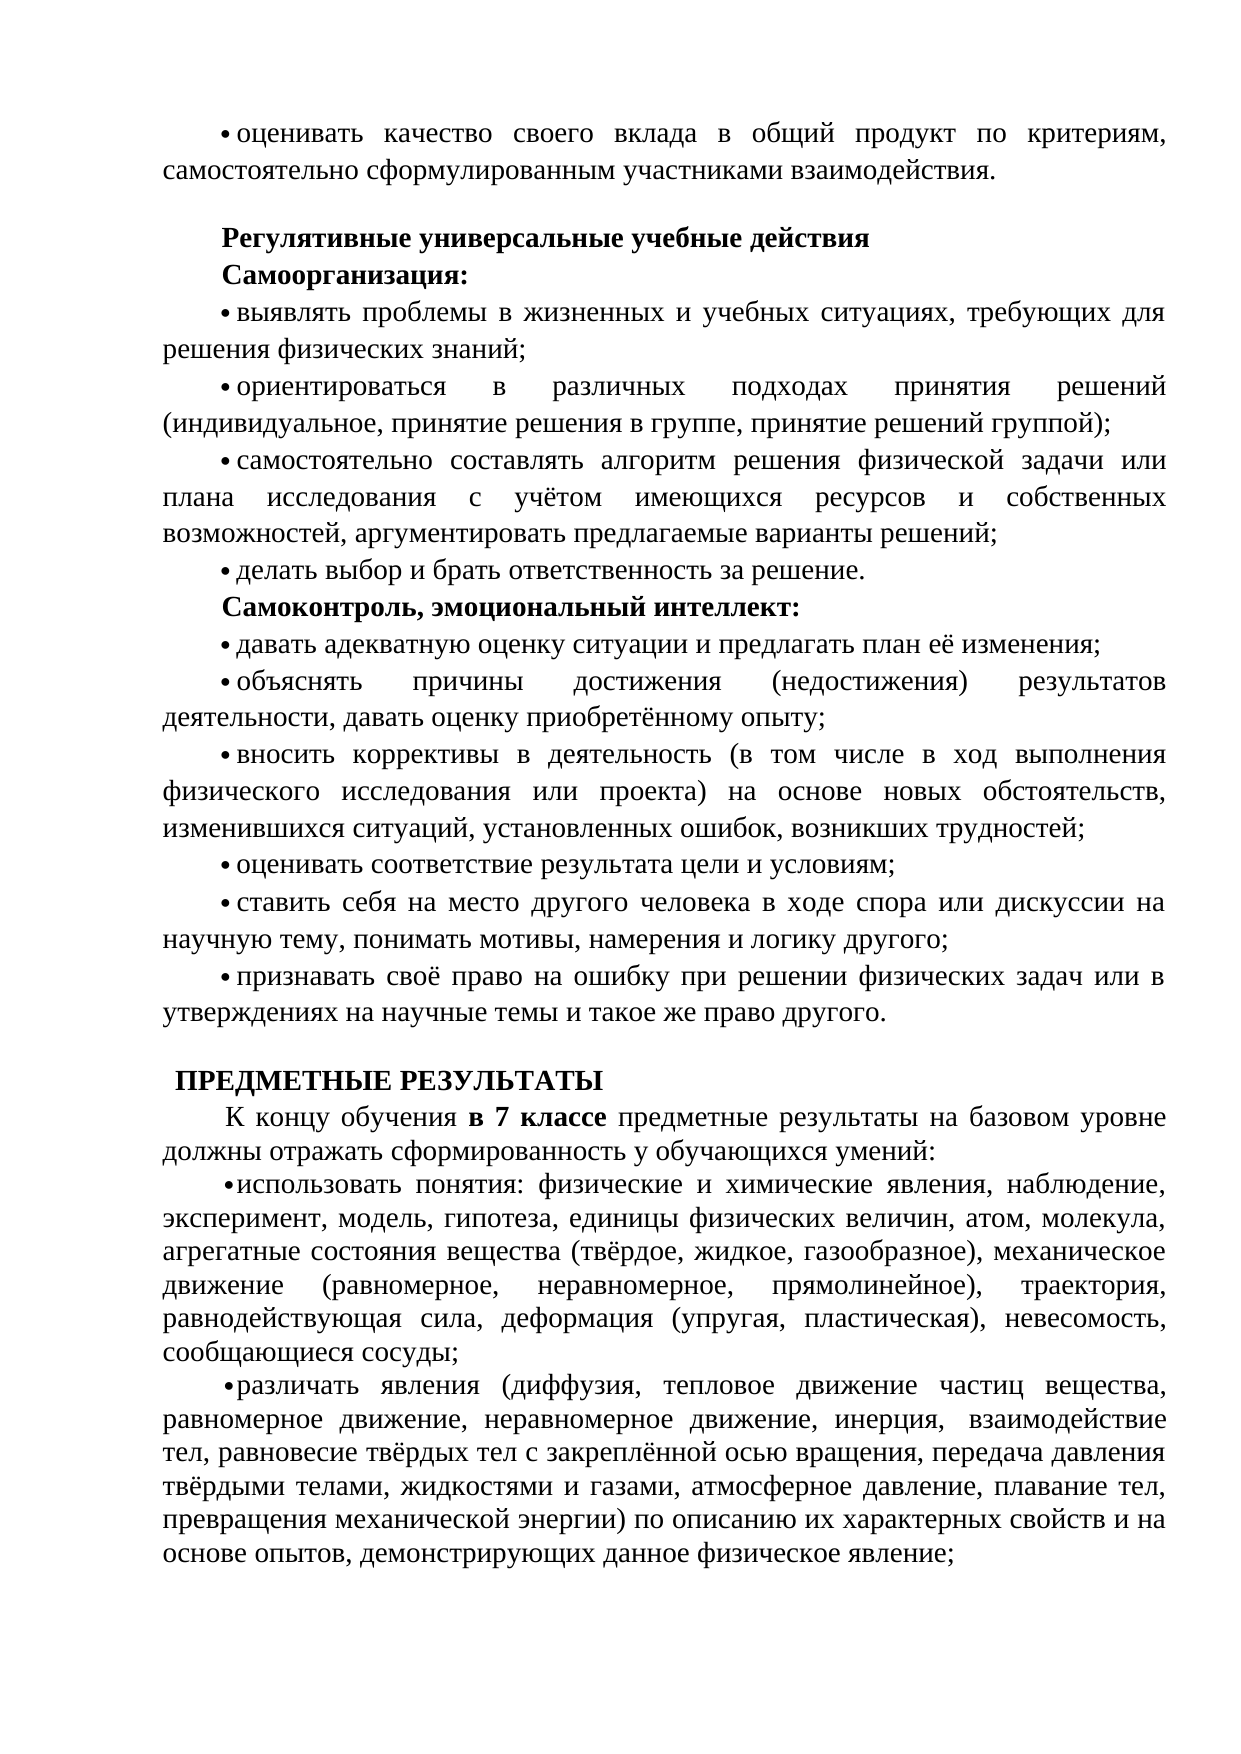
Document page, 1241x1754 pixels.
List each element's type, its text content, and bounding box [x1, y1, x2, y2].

text К концу обучения в 7 классе предметные результаты на базовом уровне должны отражать сформированность у обучающихся умений: [162, 1099, 1167, 1166]
subtitle Регулятивные универсальные учебные действия Самоорганизация: [221, 221, 870, 291]
list различать явления (диффузия, тепловое движение частиц вещества, равномерное движение, неравномерное движение, инерция, взаимодействие тел, равновесие твёрдых тел с закреплённой осью вращения, передача давления твёрдыми телами, жидкостями и газами, атмосферное давление, плавание тел, превращения механической энергии) по описанию их характерных свойств и на основе опытов, демонстрирующих данное физическое явление; [162, 1367, 1167, 1569]
list самостоятельно составлять алгоритм решения физической задачи или плана исследования с учётом имеющихся ресурсов и собственных возможностей, аргументировать предлагаемые варианты решений; [162, 442, 1166, 549]
list оценивать качество своего вклада в общий продукт по критериям, самостоятельно сформулированным участниками взаимодействия. [162, 115, 1166, 186]
list признавать своё право на ошибку при решении физических задач или в утверждениях на научные темы и такое же право другого. [162, 958, 1166, 1028]
list ориентироваться в различных подходах принятия решений (индивидуальное, принятие решения в группе, принятие решений группой); [162, 368, 1167, 438]
list оценивать соответствие результата цели и условиям; [221, 847, 1178, 881]
subtitle Самоконтроль, эмоциональный интеллект: [221, 589, 1178, 623]
list использовать понятия: физические и химические явления, наблюдение, эксперимент, модель, гипотеза, единицы физических величин, атом, молекула, агрегатные состояния вещества (твёрдое, жидкое, газообразное), механическое движение (равномерное, неравномерное, прямолинейное), траектория, равнодействующая сила, деформация (упругая, пластическая), невесомость, сообщающиеся сосуды; [162, 1166, 1167, 1367]
subtitle ПРЕДМЕТНЫЕ РЕЗУЛЬТАТЫ [175, 1063, 1178, 1096]
list давать адекватную оценку ситуации и предлагать план её изменения; [221, 626, 1178, 659]
list выявлять проблемы в жизненных и учебных ситуациях, требующих для решения физических знаний; [162, 294, 1166, 365]
list вносить коррективы в деятельность (в том числе в ход выполнения физического исследования или проекта) на основе новых обстоятельств, изменившихся ситуаций, установленных ошибок, возникших трудностей; [162, 736, 1166, 844]
list ставить себя на место другого человека в ходе спора или дискуссии на научную тему, понимать мотивы, намерения и логику другого; [162, 884, 1166, 954]
list объяснять причины достижения (недостижения) результатов деятельности, давать оценку приобретённому опыту; [162, 663, 1166, 733]
list делать выбор и брать ответственность за решение. [221, 552, 1178, 586]
